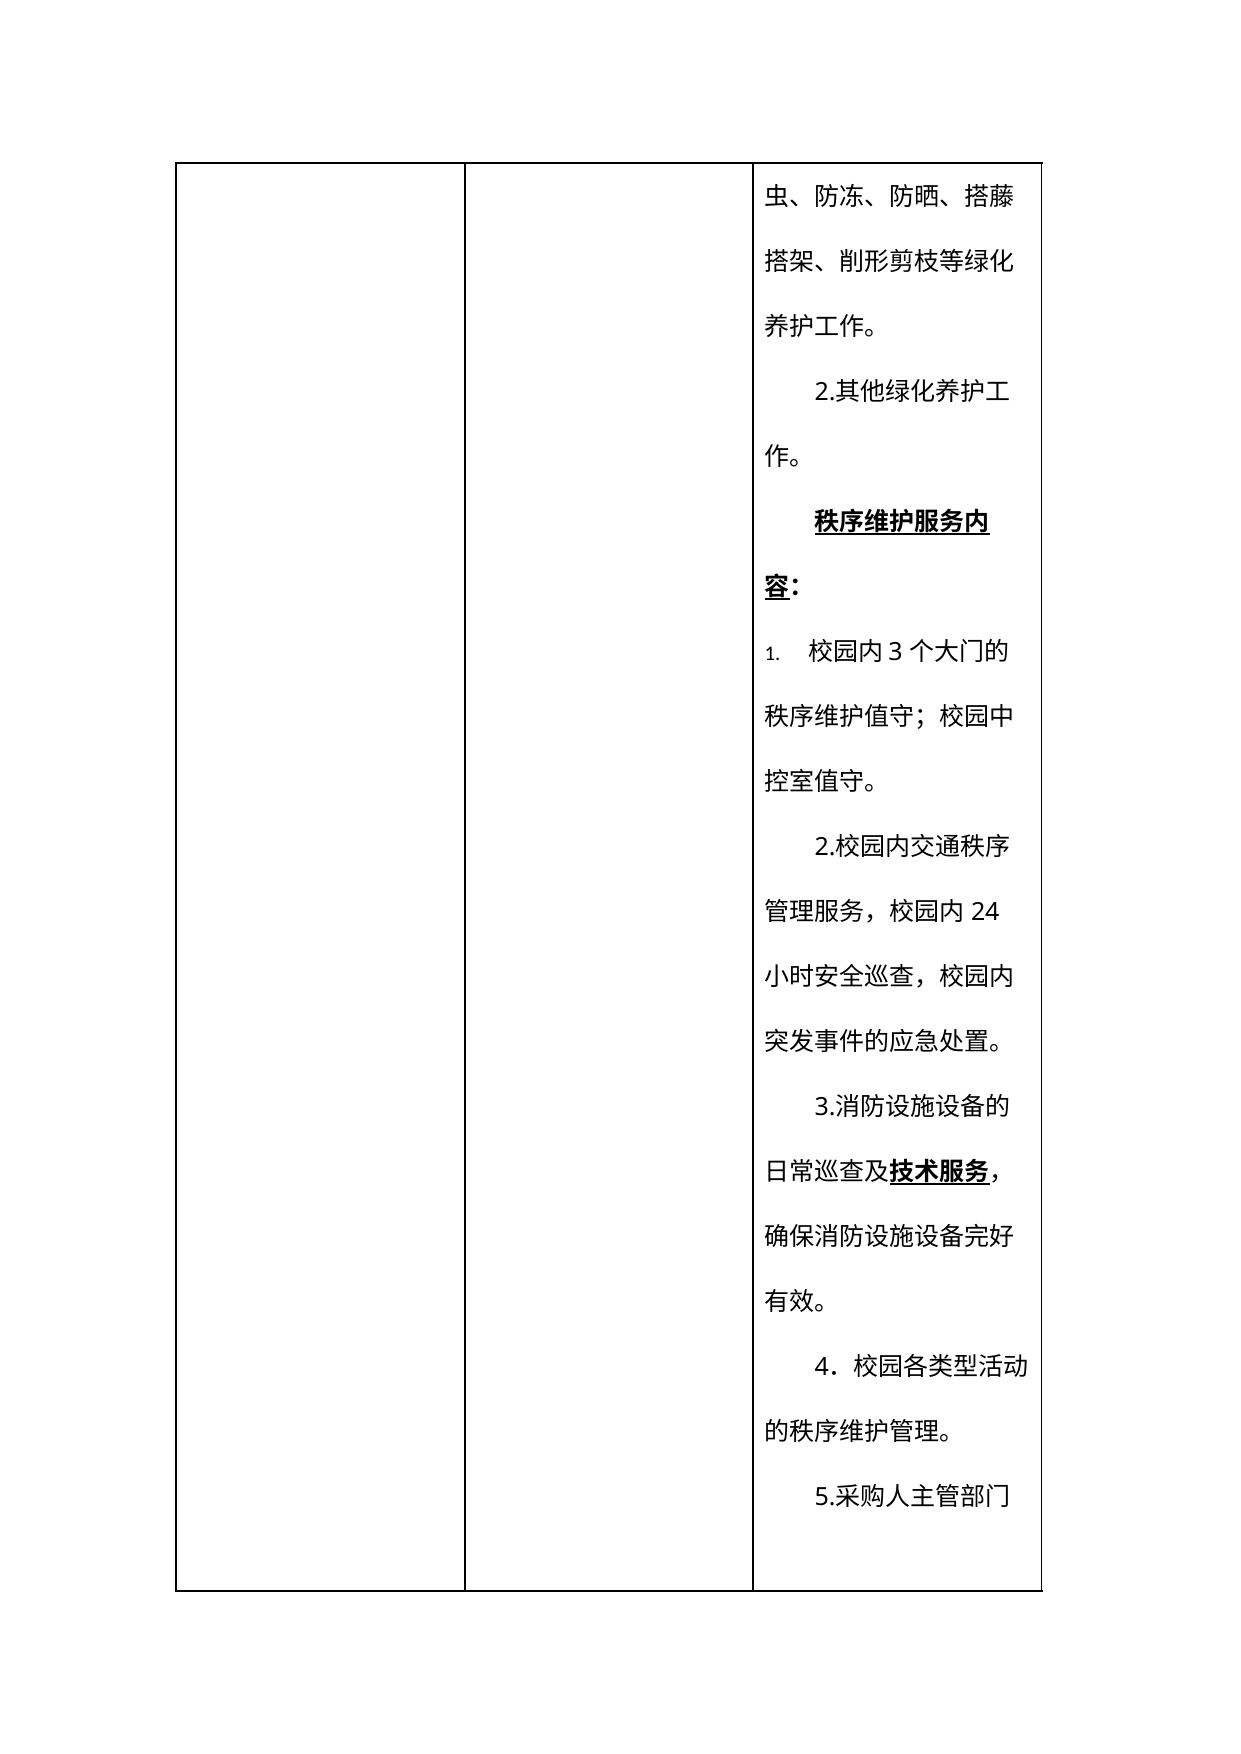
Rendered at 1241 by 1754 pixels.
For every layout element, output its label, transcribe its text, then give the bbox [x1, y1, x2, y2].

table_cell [754, 164, 1041, 1590]
table_cell [466, 164, 752, 1590]
table_cell 1 [177, 164, 464, 1590]
